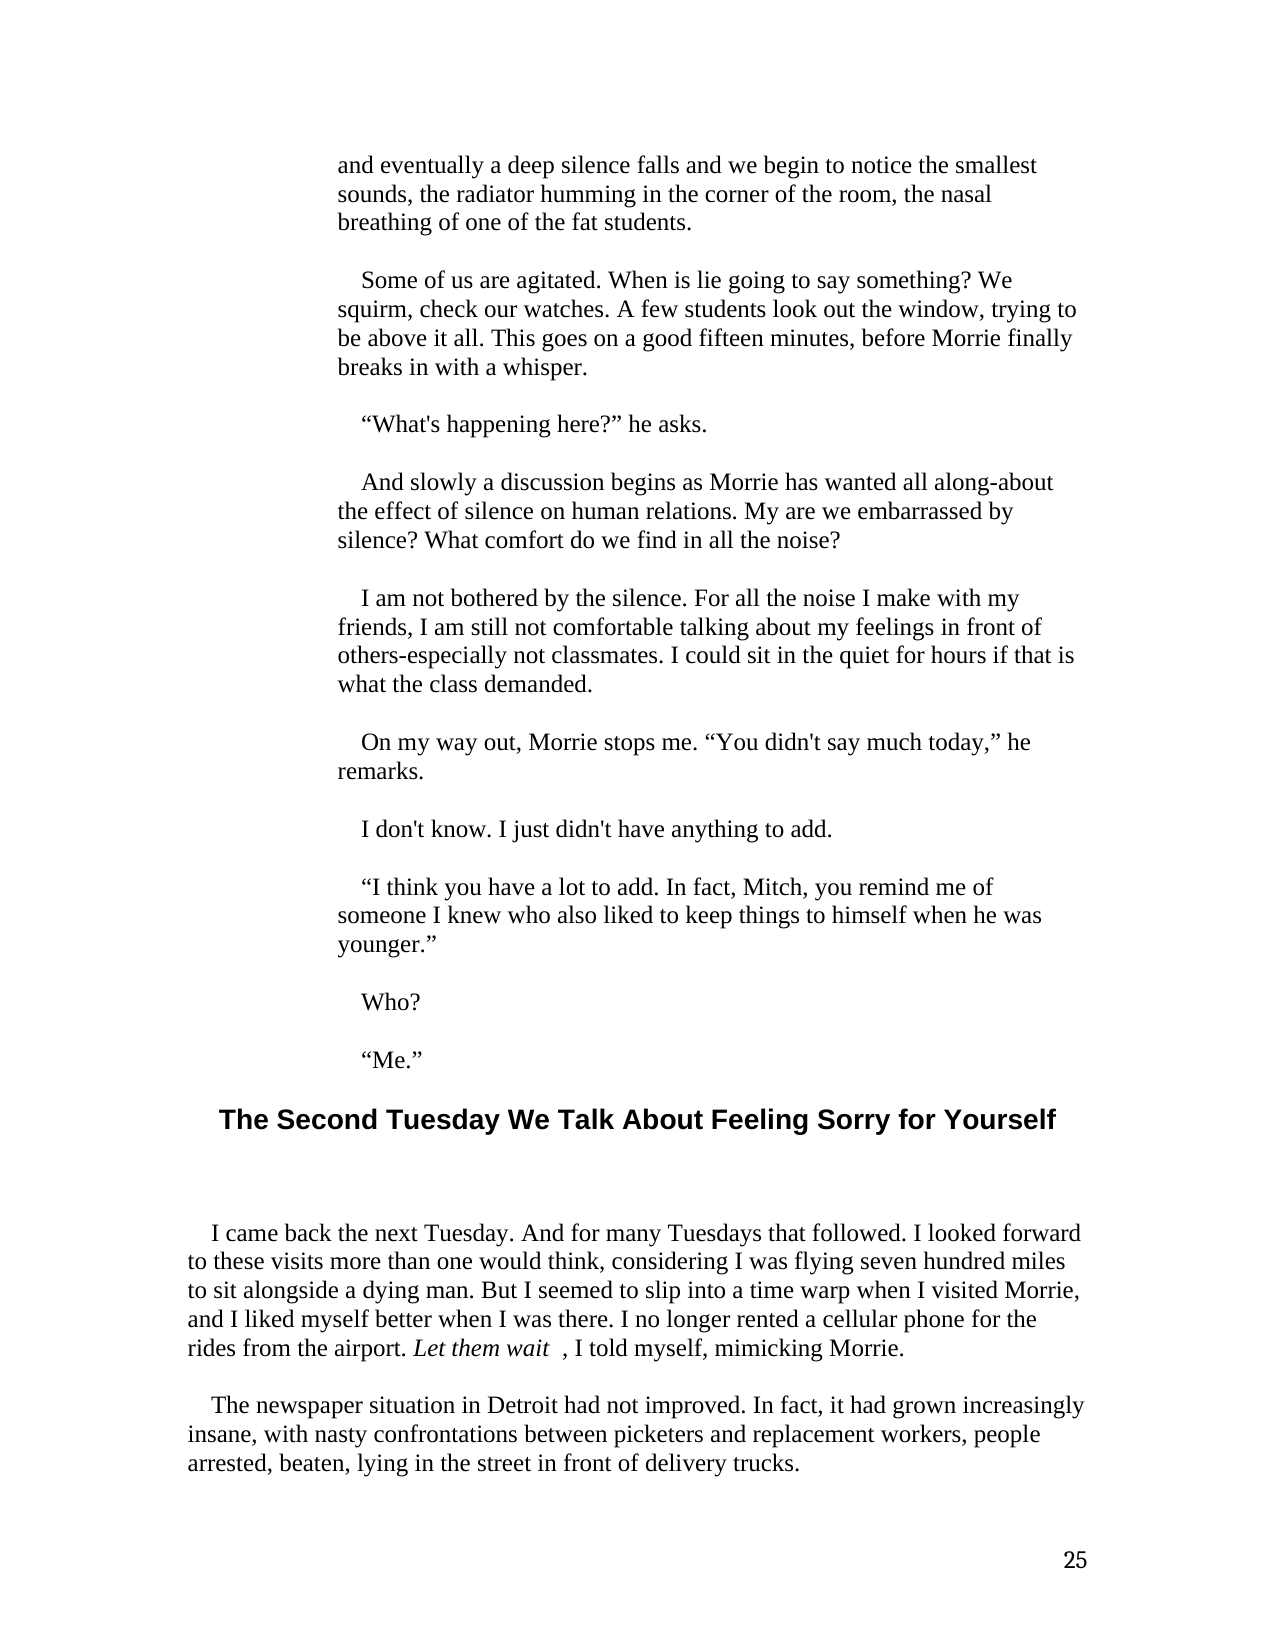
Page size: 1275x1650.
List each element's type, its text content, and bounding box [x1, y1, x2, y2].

text The newspaper situation in Detroit had not improved. In fact, it had grown increasingly insane, with nasty confrontations between picketers and replacement workers, people arrested, beaten, lying in the street in front of delivery trucks. [187, 1391, 1087, 1477]
text I came back the next Tuesday. And for many Tuesdays that followed. I looked forward to these visits more than one would think, considering I was flying seven hundred miles to sit alongside a dying man. But I seemed to slip into a time warp when I visited Morrie, and I liked myself better when I was there. I no longer rented a cellular phone for the rides from the airport. Let them wait , I told myself, mimicking Morrie. [187, 1218, 1087, 1361]
text Who? [337, 987, 1087, 1016]
text I am not bothered by the silence. For all the noise I make with my friends, I am still not comfortable talking about my feelings in front of others-especially not classmates. I could sit in the quiet for hours if that is what the class demanded. [337, 583, 1087, 698]
text Some of us are agitated. When is lie going to say something? We squirm, check our watches. A few students look out the window, trying to be above it all. This goes on a good fifteen minutes, before Morrie finally breaks in with a whisper. [337, 265, 1087, 380]
text I don't know. I just didn't have anything to add. [337, 814, 1087, 842]
text “What's happening here?” he asks. [337, 409, 1087, 438]
text “I think you have a lot to add. In fact, Mitch, you remind me of someone I knew who also liked to keep things to himself when he was younger.” [337, 872, 1087, 958]
text The Second Tuesday We Talk About Feeling Sorry for Yourself [187, 1103, 1087, 1135]
text “Me.” [337, 1045, 1087, 1074]
text On my way out, Morrie stops me. “You didn't say much today,” he remarks. [337, 727, 1087, 784]
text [337, 150, 1087, 236]
text And slowly a discussion begins as Morrie has wanted all along-about the effect of silence on human relations. My are we embarrassed by silence? What comfort do we find in all the noise? [337, 467, 1087, 554]
